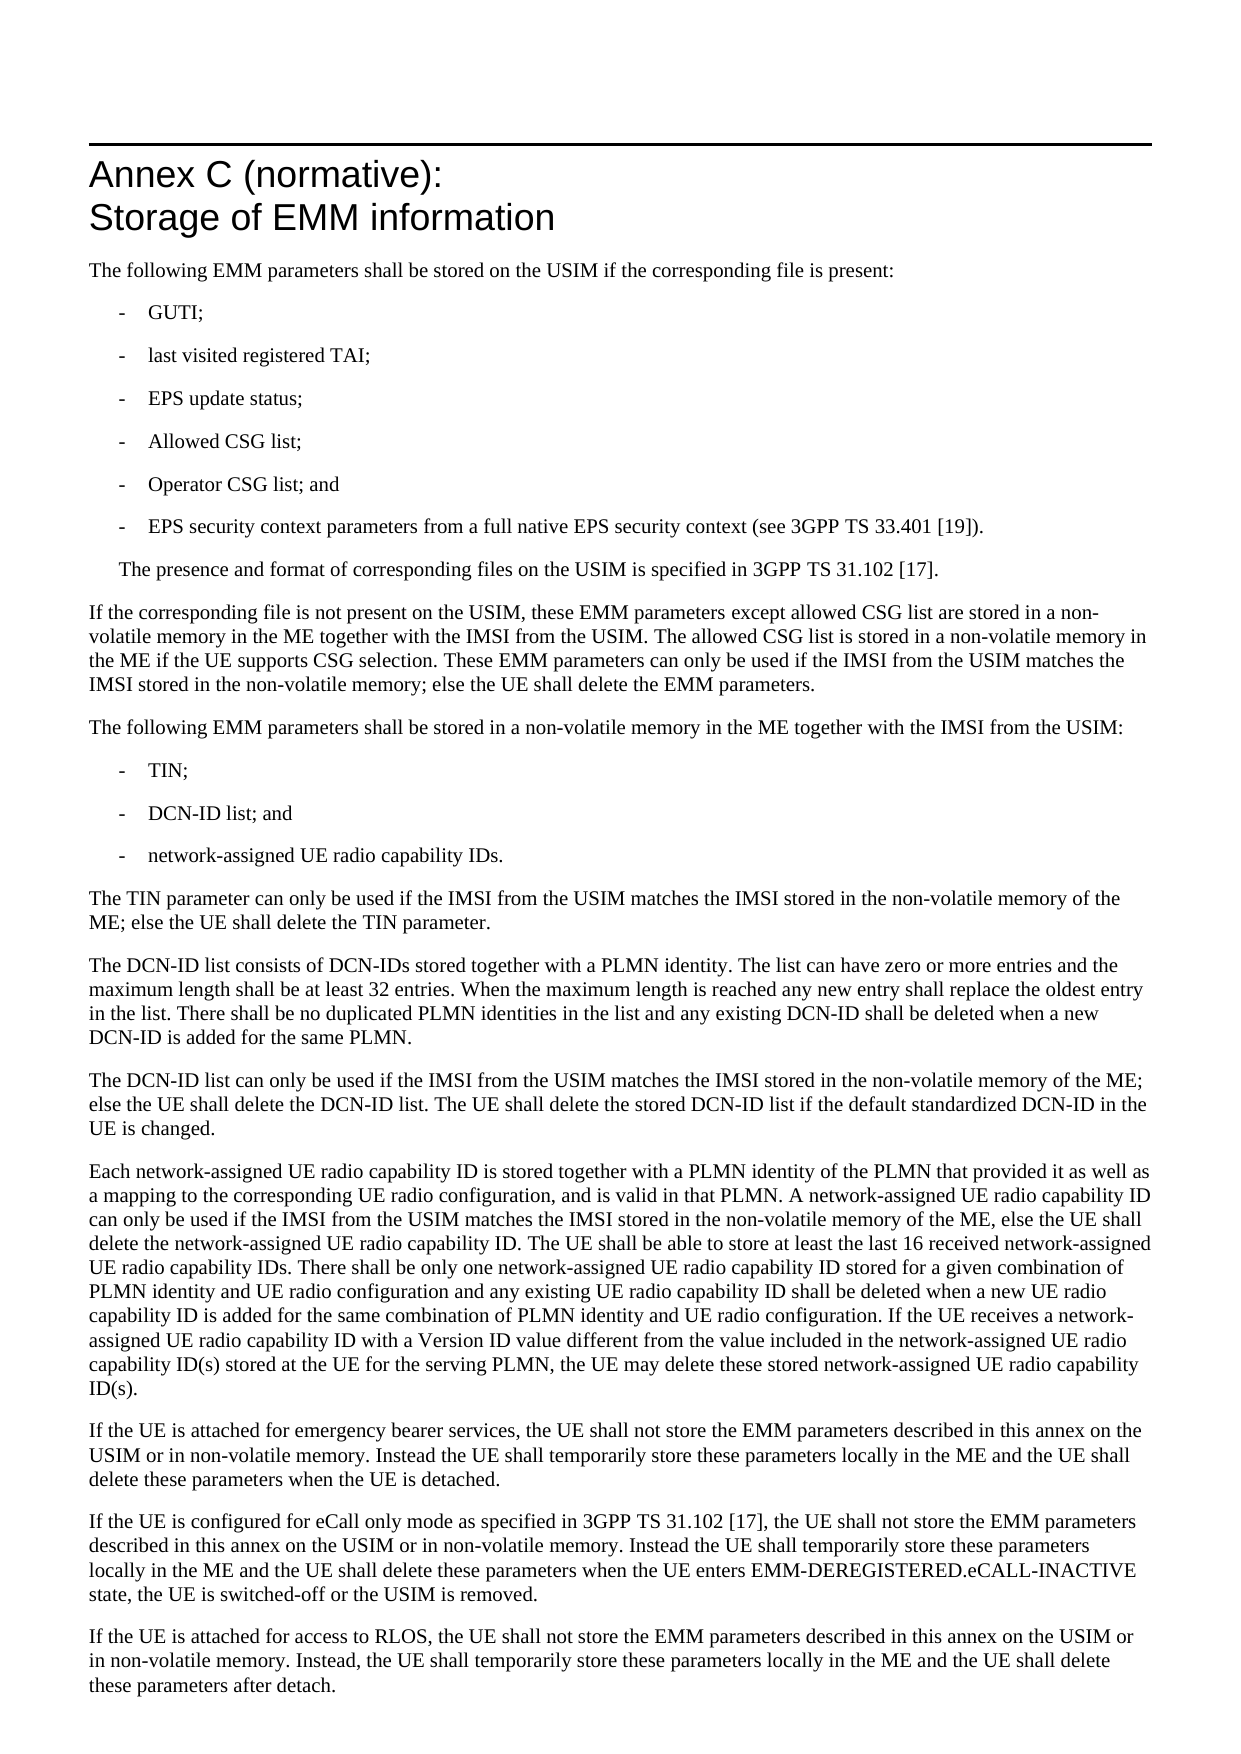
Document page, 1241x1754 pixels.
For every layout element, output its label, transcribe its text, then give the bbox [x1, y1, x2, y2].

text If the UE is configured for eCall only mode as specified in 3GPP TS 31.102 [17], the UE shall not store the EMM parameters described in this annex on the USIM or in non-volatile memory. Instead the UE shall temporarily store these parameters locally in the ME and the UE shall delete these parameters when the UE enters EMM-DEREGISTERED.eCALL-INACTIVE state, the UE is switched-off or the USIM is removed. [89, 1509, 1152, 1606]
text The following EMM parameters shall be stored on the USIM if the corresponding file is present: [89, 257, 1152, 282]
text - last visited registered TAI; [118, 343, 1152, 367]
text Each network-assigned UE radio capability ID is stored together with a PLMN identity of the PLMN that provided it as well as a mapping to the corresponding UE radio configuration, and is valid in that PLMN. A network-assigned UE radio capability ID can only be used if the IMSI from the USIM matches the IMSI stored in the non-volatile memory of the ME, else the UE shall delete the network-assigned UE radio capability ID. The UE shall be able to store at least the last 16 received network-assigned UE radio capability IDs. There shall be only one network-assigned UE radio capability ID stored for a given combination of PLMN identity and UE radio configuration and any existing UE radio capability ID shall be deleted when a new UE radio capability ID is added for the same combination of PLMN identity and UE radio configuration. If the UE receives a network-assigned UE radio capability ID with a Version ID value different from the value included in the network-assigned UE radio capability ID(s) stored at the UE for the serving PLMN, the UE may delete these stored network-assigned UE radio capability ID(s). [89, 1159, 1152, 1400]
text - EPS security context parameters from a full native EPS security context (see 3GPP TS 33.401 [19]). [118, 514, 1152, 538]
text - EPS update status; [118, 386, 1152, 410]
text If the UE is attached for access to RLOS, the UE shall not store the EMM parameters described in this annex on the USIM or in non-volatile memory. Instead, the UE shall temporarily store these parameters locally in the ME and the UE shall delete these parameters after detach. [89, 1624, 1152, 1697]
text - Allowed CSG list; [118, 429, 1152, 453]
text The DCN-ID list consists of DCN-IDs stored together with a PLMN identity. The list can have zero or more entries and the maximum length shall be at least 32 entries. When the maximum length is reached any new entry shall replace the oldest entry in the list. There shall be no duplicated PLMN identities in the list and any existing DCN-ID shall be deleted when a new DCN-ID is added for the same PLMN. [89, 953, 1152, 1049]
text The DCN-ID list can only be used if the IMSI from the USIM matches the IMSI stored in the non-volatile memory of the ME; else the UE shall delete the DCN-ID list. The UE shall delete the stored DCN-ID list if the default standardized DCN-ID in the UE is changed. [89, 1068, 1152, 1140]
text If the corresponding file is not present on the USIM, these EMM parameters except allowed CSG list are stored in a non-volatile memory in the ME together with the IMSI from the USIM. The allowed CSG list is stored in a non-volatile memory in the ME if the UE supports CSG selection. These EMM parameters can only be used if the IMSI from the USIM matches the IMSI stored in the non-volatile memory; else the UE shall delete the EMM parameters. [89, 600, 1152, 696]
text - DCN-ID list; and [118, 801, 1152, 825]
text - Operator CSG list; and [118, 472, 1152, 496]
text - GUTI; [118, 300, 1152, 324]
text The TIN parameter can only be used if the IMSI from the USIM matches the IMSI stored in the non-volatile memory of the ME; else the UE shall delete the TIN parameter. [89, 886, 1152, 934]
text If the UE is attached for emergency bearer services, the UE shall not store the EMM parameters described in this annex on the USIM or in non-volatile memory. Instead the UE shall temporarily store these parameters locally in the ME and the UE shall delete these parameters when the UE is detached. [89, 1418, 1152, 1491]
text - network-assigned UE radio capability IDs. [118, 843, 1152, 867]
text - TIN; [118, 758, 1152, 782]
text The presence and format of corresponding files on the USIM is specified in 3GPP TS 31.102 [17]. [118, 557, 1152, 581]
subtitle Annex C (normative): Storage of EMM information [89, 146, 1152, 239]
text The following EMM parameters shall be stored in a non-volatile memory in the ME together with the IMSI from the USIM: [89, 715, 1152, 739]
